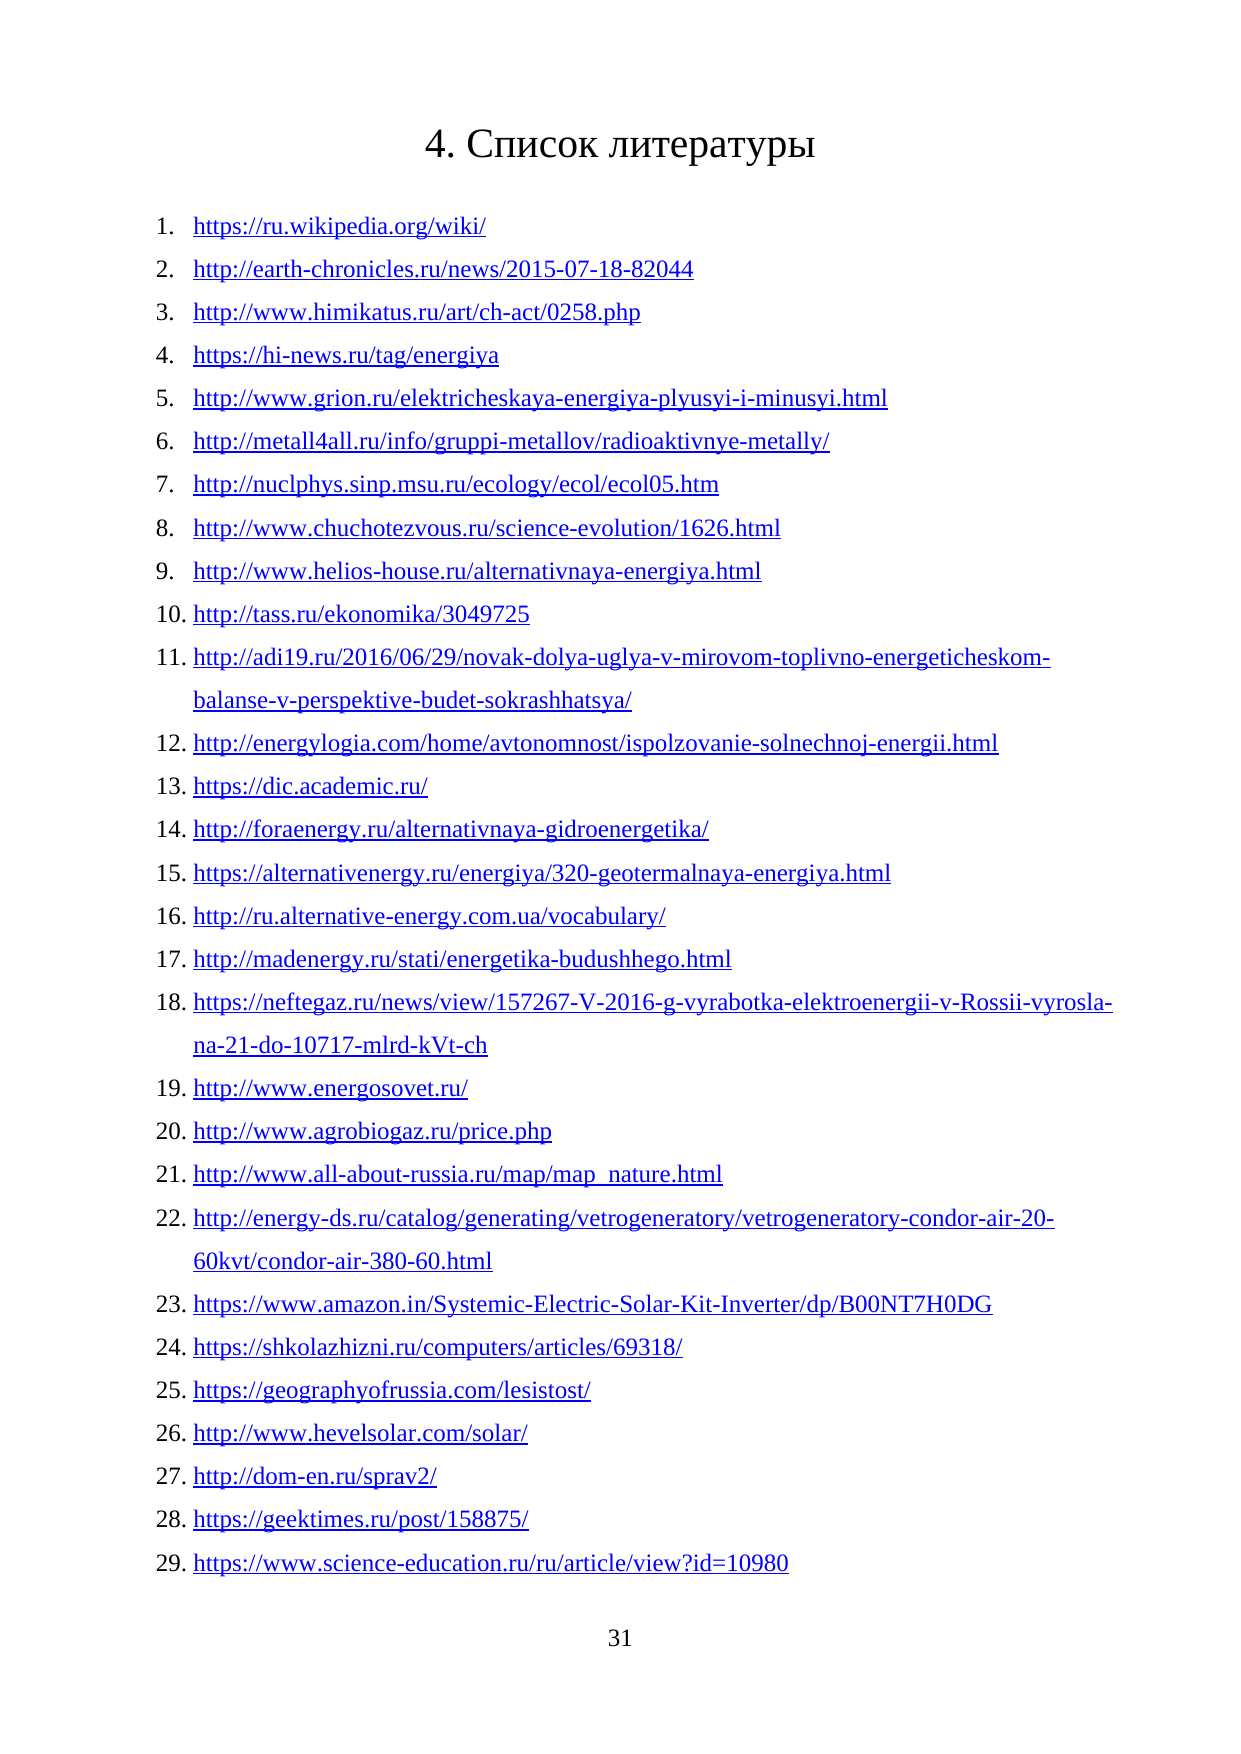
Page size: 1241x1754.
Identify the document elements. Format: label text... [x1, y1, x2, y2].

list https://geektimes.ru/post/158875/ [156, 1504, 1122, 1533]
list http://www.himikatus.ru/art/ch-act/0258.php [156, 297, 1122, 326]
list https://geographyofrussia.com/lesistost/ [156, 1375, 1122, 1404]
list http://tass.ru/ekonomika/3049725 [156, 599, 1122, 628]
list http://www.agrobiogaz.ru/price.php [156, 1116, 1122, 1145]
list http://www.all-about-russia.ru/map/map_nature.html [156, 1159, 1122, 1188]
list https://hi-news.ru/tag/energiya [156, 340, 1122, 369]
list https://neftegaz.ru/news/view/157267-V-2016-g-vyrabotka-elektroenergii-v-Rossii-vyrosla-na-21-do-10717-mlrd-kVt-ch [156, 987, 1122, 1059]
list https://ru.wikipedia.org/wiki/ [156, 211, 1122, 239]
list http://metall4all.ru/info/gruppi-metallov/radioaktivnye-metally/ [156, 426, 1122, 455]
list http://foraenergy.ru/alternativnaya-gidroenergetika/ [156, 814, 1122, 843]
list http://www.grion.ru/elektricheskaya-energiya-plyusyi-i-minusyi.html [156, 383, 1122, 412]
list http://energylogia.com/home/avtonomnost/ispolzovanie-solnechnoj-energii.html [156, 728, 1122, 757]
list http://www.helios-house.ru/alternativnaya-energiya.html [156, 556, 1122, 584]
list http://www.chuchotezvous.ru/science-evolution/1626.html [156, 513, 1122, 541]
list https://alternativenergy.ru/energiya/320-geotermalnaya-energiya.html [156, 858, 1122, 886]
list https://www.amazon.in/Systemic-Electric-Solar-Kit-Inverter/dp/B00NT7H0DG [156, 1289, 1122, 1318]
list http://adi19.ru/2016/06/29/novak-dolya-uglya-v-mirovom-toplivno-energeticheskom-balanse-v-perspektive-budet-sokrashhatsya/ [156, 642, 1122, 714]
list https://shkolazhizni.ru/computers/articles/69318/ [156, 1332, 1122, 1361]
text 4. Список литературы [118, 118, 1122, 166]
list http://www.hevelsolar.com/solar/ [156, 1418, 1122, 1447]
list http://energy-ds.ru/catalog/generating/vetrogeneratory/vetrogeneratory-condor-air-20-60kvt/condor-air-380-60.html [156, 1203, 1122, 1274]
list http://earth-chronicles.ru/news/2015-07-18-82044 [156, 254, 1122, 283]
list https://dic.academic.ru/ [156, 771, 1122, 800]
list http://nuclphys.sinp.msu.ru/ecology/ecol/ecol05.htm [156, 469, 1122, 498]
list http://madenergy.ru/stati/energetika-budushhego.html [156, 944, 1122, 973]
list http://ru.alternative-energy.com.ua/vocabulary/ [156, 901, 1122, 929]
list http://www.energosovet.ru/ [156, 1073, 1122, 1102]
list https://www.science-education.ru/ru/article/view?id=10980 [156, 1548, 1122, 1576]
list http://dom-en.ru/sprav2/ [156, 1461, 1122, 1490]
